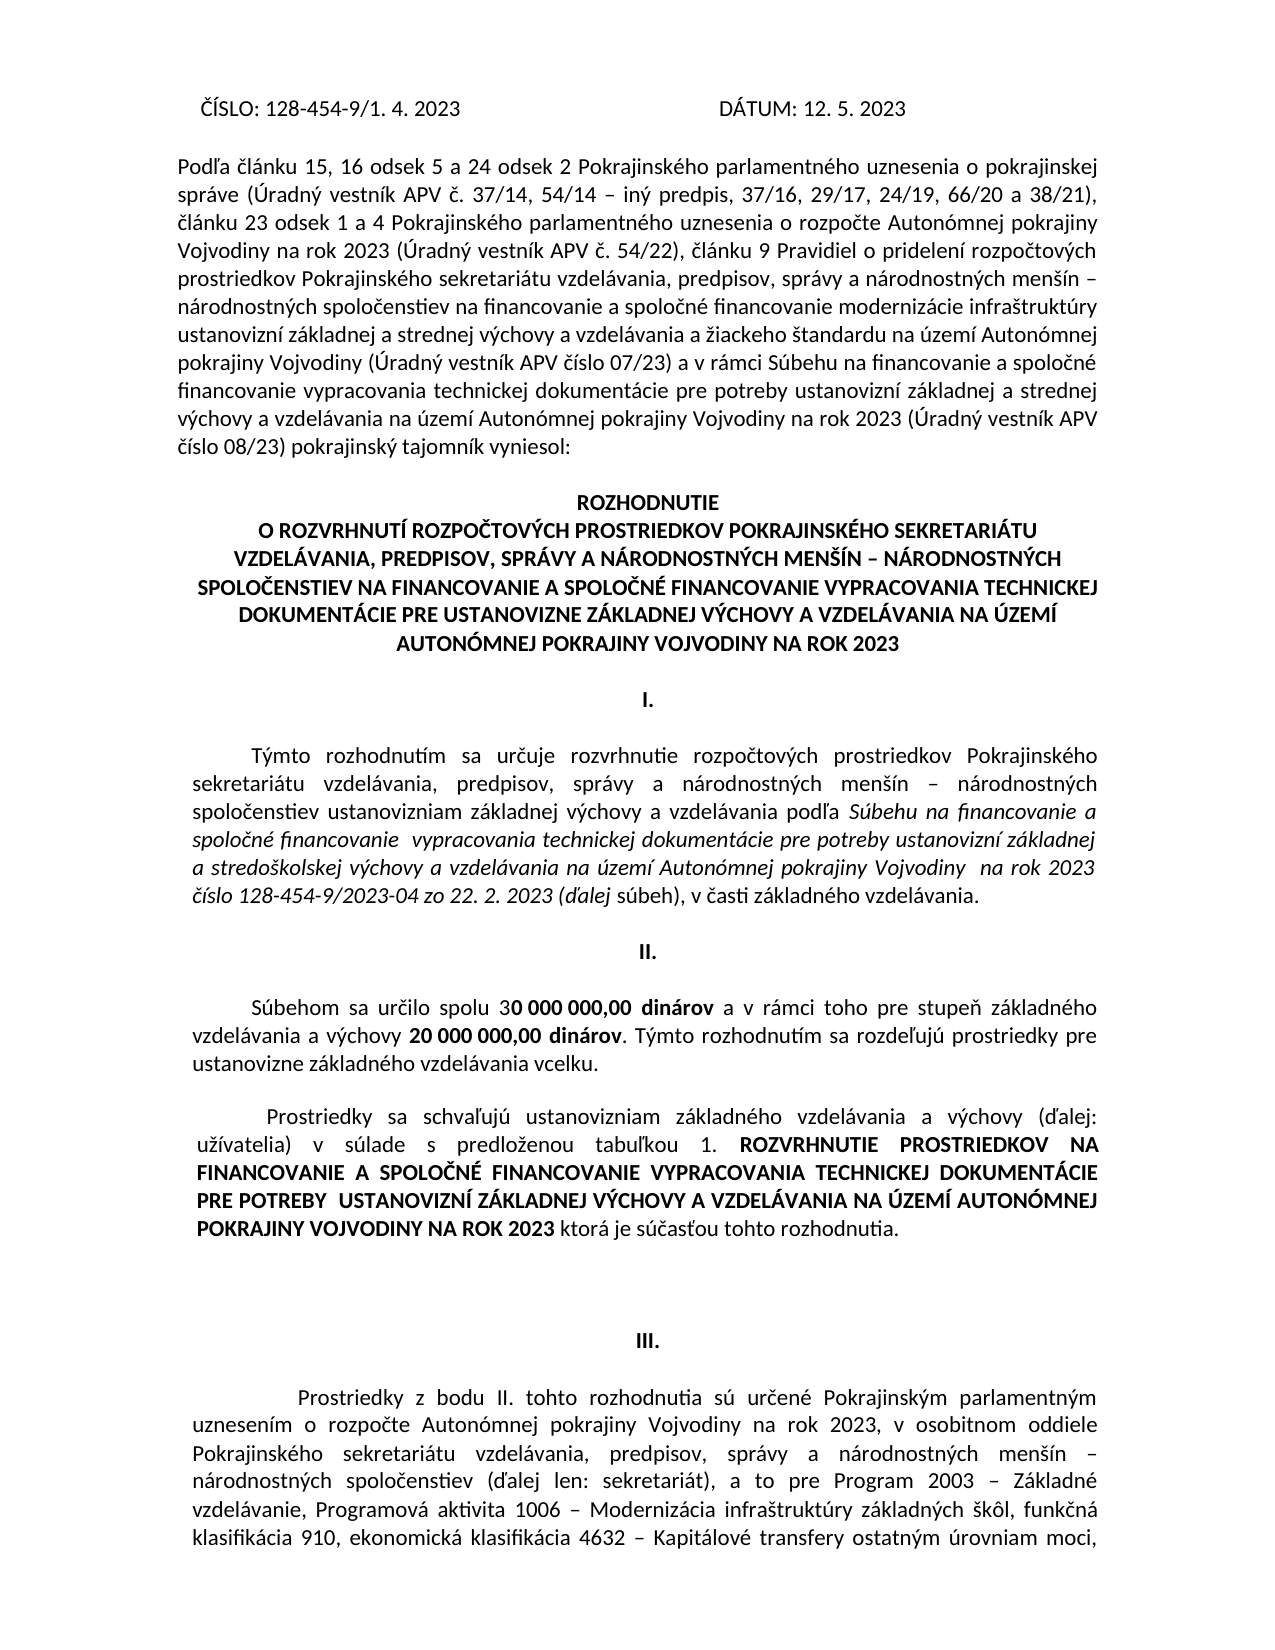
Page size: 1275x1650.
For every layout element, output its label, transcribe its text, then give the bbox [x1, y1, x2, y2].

table_header DÁTUM: 12. 5. 2023 [553, 94, 1076, 152]
text Týmto rozhodnutím sa určuje rozvrhnutie rozpočtových prostriedkov Pokrajinského sekretariátu vzdelávania, predpisov, správy a národnostných menšín – národnostných spoločenstiev ustanovizniam základnej výchovy a vzdelávania podľa Súbehu na financovanie a spoločné financovanie vypracovania technickej dokumentácie pre potreby ustanovizní základnej a stredoškolskej výchovy a vzdelávania na území Autonómnej pokrajiny Vojvodiny na rok 2023 číslo 128-454-9/2023-04 zo 22. 2. 2023 (ďalej súbeh), v časti základného vzdelávania. [192, 741, 1099, 909]
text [192, 1383, 1099, 1551]
text ROZHODNUTIE [197, 488, 1099, 517]
text I. [197, 685, 1099, 713]
text O ROZVRHNUTÍ ROZPOČTOVÝCH PROSTRIEDKOV POKRAJINSKÉHO SEKRETARIÁTU VZDELÁVANIA, PREDPISOV, SPRÁVY A NÁRODNOSTNÝCH MENŠÍN – NÁRODNOSTNÝCH SPOLOČENSTIEV NA FINANCOVANIE A SPOLOČNÉ FINANCOVANIE VYPRACOVANIA TECHNICKEJ DOKUMENTÁCIE PRE USTANOVIZNE ZÁKLADNEJ VÝCHOVY A VZDELÁVANIA NA ÚZEMÍ AUTONÓMNEJ POKRAJINY VOJVODINY NA ROK 2023 [197, 517, 1099, 657]
text II. [197, 937, 1099, 965]
text Prostriedky sa schvaľujú ustanovizniam základného vzdelávania a výchovy (ďalej: užívatelia) v súlade s predloženou tabuľkou 1. ROZVRHNUTIE PROSTRIEDKOV NA FINANCOVANIE A SPOLOČNÉ FINANCOVANIE VYPRACOVANIA TECHNICKEJ DOKUMENTÁCIE PRE POTREBY USTANOVIZNÍ ZÁKLADNEJ VÝCHOVY A VZDELÁVANIA NA ÚZEMÍ AUTONÓMNEJ POKRAJINY VOJVODINY NA ROK 2023 ktorá je súčasťou tohto rozhodnutia. [197, 1102, 1099, 1242]
text Podľa článku 15, 16 odsek 5 a 24 odsek 2 Pokrajinského parlamentného uznesenia o pokrajinskej správe (Úradný vestník APV č. 37/14, 54/14 ‒ iný predpis, 37/16, 29/17, 24/19, 66/20 a 38/21), článku 23 odsek 1 a 4 Pokrajinského parlamentného uznesenia o rozpočte Autonómnej pokrajiny Vojvodiny na rok 2023 (Úradný vestník APV č. 54/22), článku 9 Pravidiel o pridelení rozpočtových prostriedkov Pokrajinského sekretariátu vzdelávania, predpisov, správy a národnostných menšín – národnostných spoločenstiev na financovanie a spoločné financovanie modernizácie infraštruktúry ustanovizní základnej a strednej výchovy a vzdelávania a žiackeho štandardu na území Autonómnej pokrajiny Vojvodiny (Úradný vestník APV číslo 07/23) a v rámci Súbehu na financovanie a spoločné financovanie vypracovania technickej dokumentácie pre potreby ustanovizní základnej a strednej výchovy a vzdelávania na území Autonómnej pokrajiny Vojvodiny na rok 2023 (Úradný vestník APV číslo 08/23) pokrajinský tajomník vyniesol: [177, 150, 1099, 461]
text Súbehom sa určilo spolu 30 000 000,00 dinárov a v rámci toho pre stupeň základného vzdelávania a výchovy 20 000 000,00 dinárov. Týmto rozhodnutím sa rozdeľujú prostriedky pre ustanovizne základného vzdelávania vcelku. [192, 993, 1098, 1077]
text III. [197, 1327, 1099, 1354]
table_header ČÍSLO: 128-454-9/1. 4. 2023 [199, 94, 553, 152]
